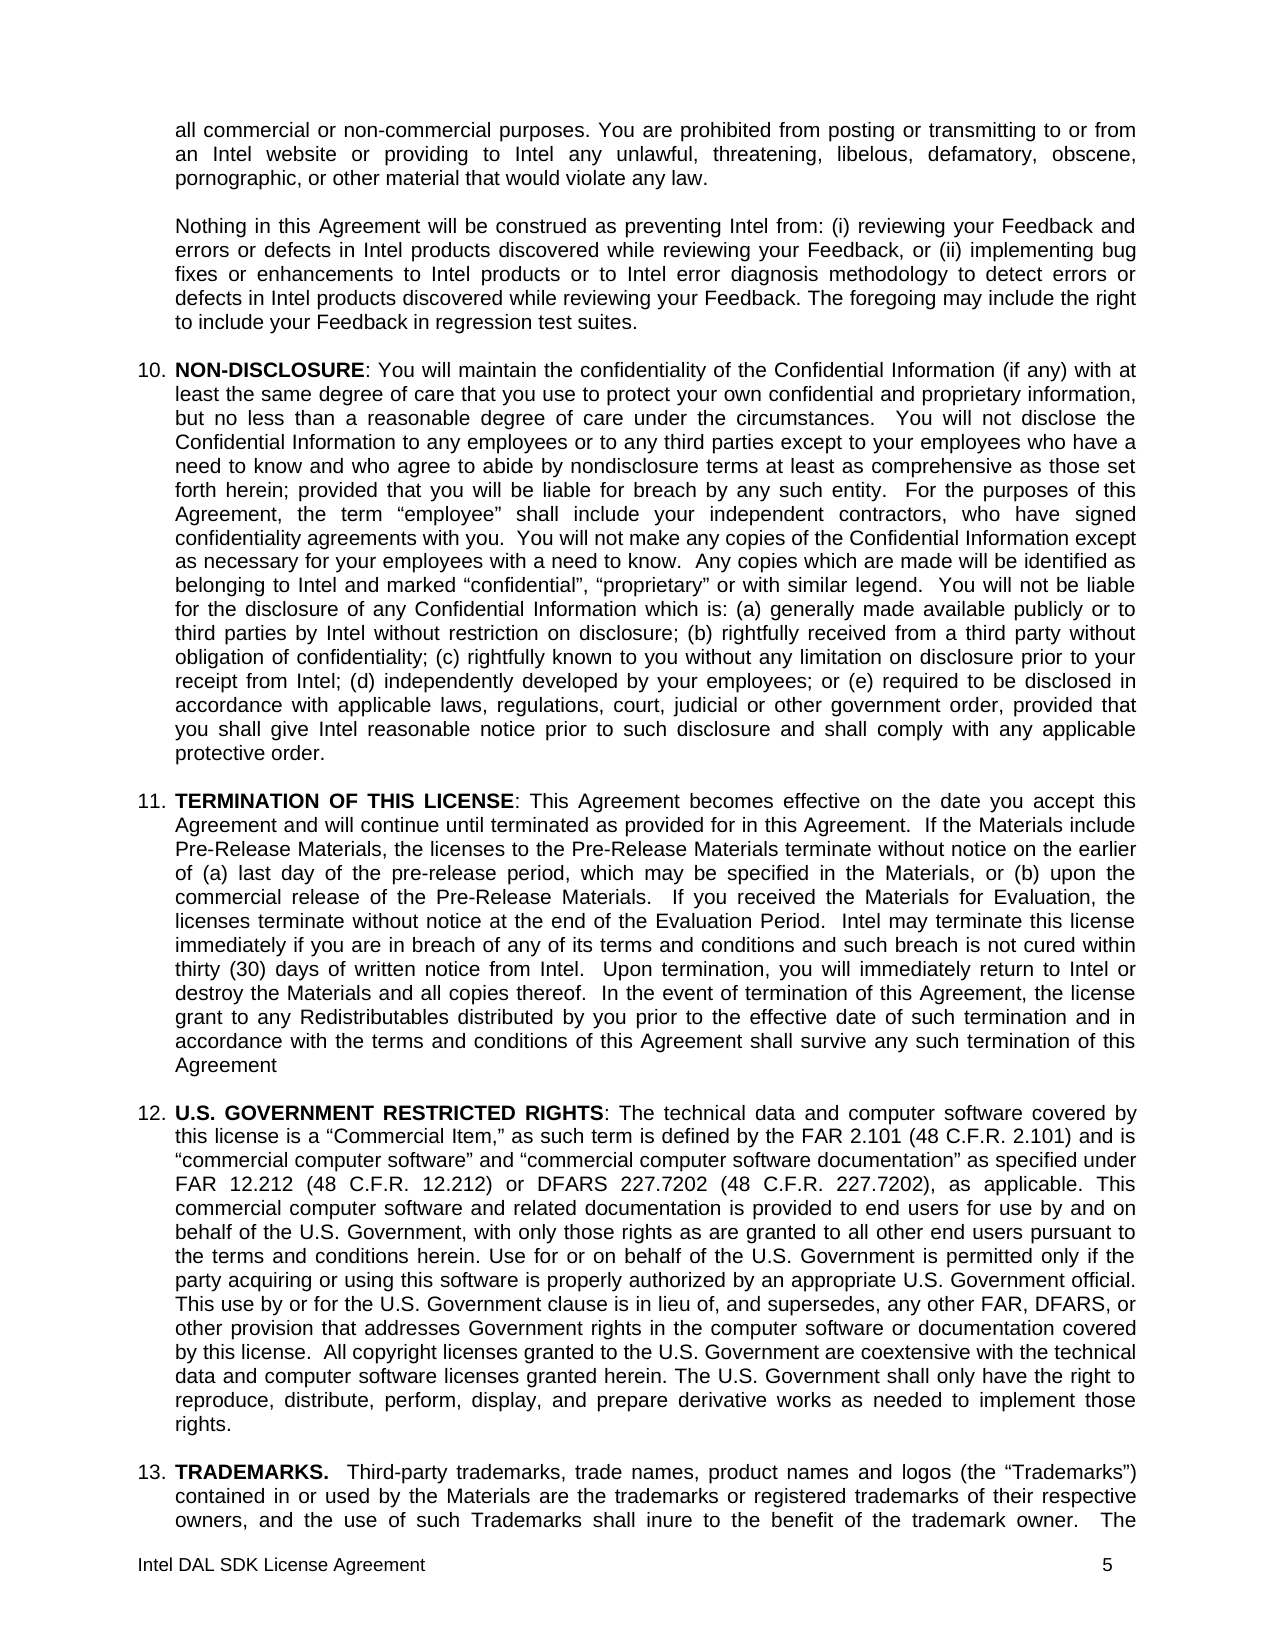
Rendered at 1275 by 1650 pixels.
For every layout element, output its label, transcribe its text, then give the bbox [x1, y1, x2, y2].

list NON-DISCLOSURE: You will maintain the confidentiality of the Confidential Information (if any) with at least the same degree of care that you use to protect your own confidential and proprietary information, but no less than a reasonable degree of care under the circumstances. You will not disclose the Confidential Information to any employees or to any third parties except to your employees who have a need to know and who agree to abide by nondisclosure terms at least as comprehensive as those set forth herein; provided that you will be liable for breach by any such entity. For the purposes of this Agreement, the term “employee” shall include your independent contractors, who have signed confidentiality agreements with you. You will not make any copies of the Confidential Information except as necessary for your employees with a need to know. Any copies which are made will be identified as belonging to Intel and marked “confidential”, “proprietary” or with similar legend. You will not be liable for the disclosure of any Confidential Information which is: (a) generally made available publicly or to third parties by Intel without restriction on disclosure; (b) rightfully received from a third party without obligation of confidentiality; (c) rightfully known to you without any limitation on disclosure prior to your receipt from Intel; (d) independently developed by your employees; or (e) required to be disclosed in accordance with applicable laws, regulations, court, judicial or other government order, provided that you shall give Intel reasonable notice prior to such disclosure and shall comply with any applicable protective order. [137, 358, 1138, 765]
text Nothing in this Agreement will be construed as preventing Intel from: (i) reviewing your Feedback and errors or defects in Intel products discovered while reviewing your Feedback, or (ii) implementing bug fixes or enhancements to Intel products or to Intel error diagnosis methodology to detect errors or defects in Intel products discovered while reviewing your Feedback. The foregoing may include the right to include your Feedback in regression test suites. [175, 214, 1138, 334]
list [137, 118, 1138, 190]
list TERMINATION OF THIS LICENSE: This Agreement becomes effective on the date you accept this Agreement and will continue until terminated as provided for in this Agreement. If the Materials include Pre-Release Materials, the licenses to the Pre-Release Materials terminate without notice on the earlier of (a) last day of the pre-release period, which may be specified in the Materials, or (b) upon the commercial release of the Pre-Release Materials. If you received the Materials for Evaluation, the licenses terminate without notice at the end of the Evaluation Period. Intel may terminate this license immediately if you are in breach of any of its terms and conditions and such breach is not cured within thirty (30) days of written notice from Intel. Upon termination, you will immediately return to Intel or destroy the Materials and all copies thereof. In the event of termination of this Agreement, the license grant to any Redistributables distributed by you prior to the effective date of such termination and in accordance with the terms and conditions of this Agreement shall survive any such termination of this Agreement [137, 789, 1138, 1076]
list U.S. GOVERNMENT RESTRICTED RIGHTS: The technical data and computer software covered by this license is a “Commercial Item,” as such term is defined by the FAR 2.101 (48 C.F.R. 2.101) and is “commercial computer software” and “commercial computer software documentation” as specified under FAR 12.212 (48 C.F.R. 12.212) or DFARS 227.7202 (48 C.F.R. 227.7202), as applicable. This commercial computer software and related documentation is provided to end users for use by and on behalf of the U.S. Government, with only those rights as are granted to all other end users pursuant to the terms and conditions herein. Use for or on behalf of the U.S. Government is permitted only if the party acquiring or using this software is properly authorized by an appropriate U.S. Government official. This use by or for the U.S. Government clause is in lieu of, and supersedes, any other FAR, DFARS, or other provision that addresses Government rights in the computer software or documentation covered by this license. All copyright licenses granted to the U.S. Government are coextensive with the technical data and computer software licenses granted herein. The U.S. Government shall only have the right to reproduce, distribute, perform, display, and prepare derivative works as needed to implement those rights. [137, 1100, 1138, 1436]
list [137, 1460, 1138, 1532]
